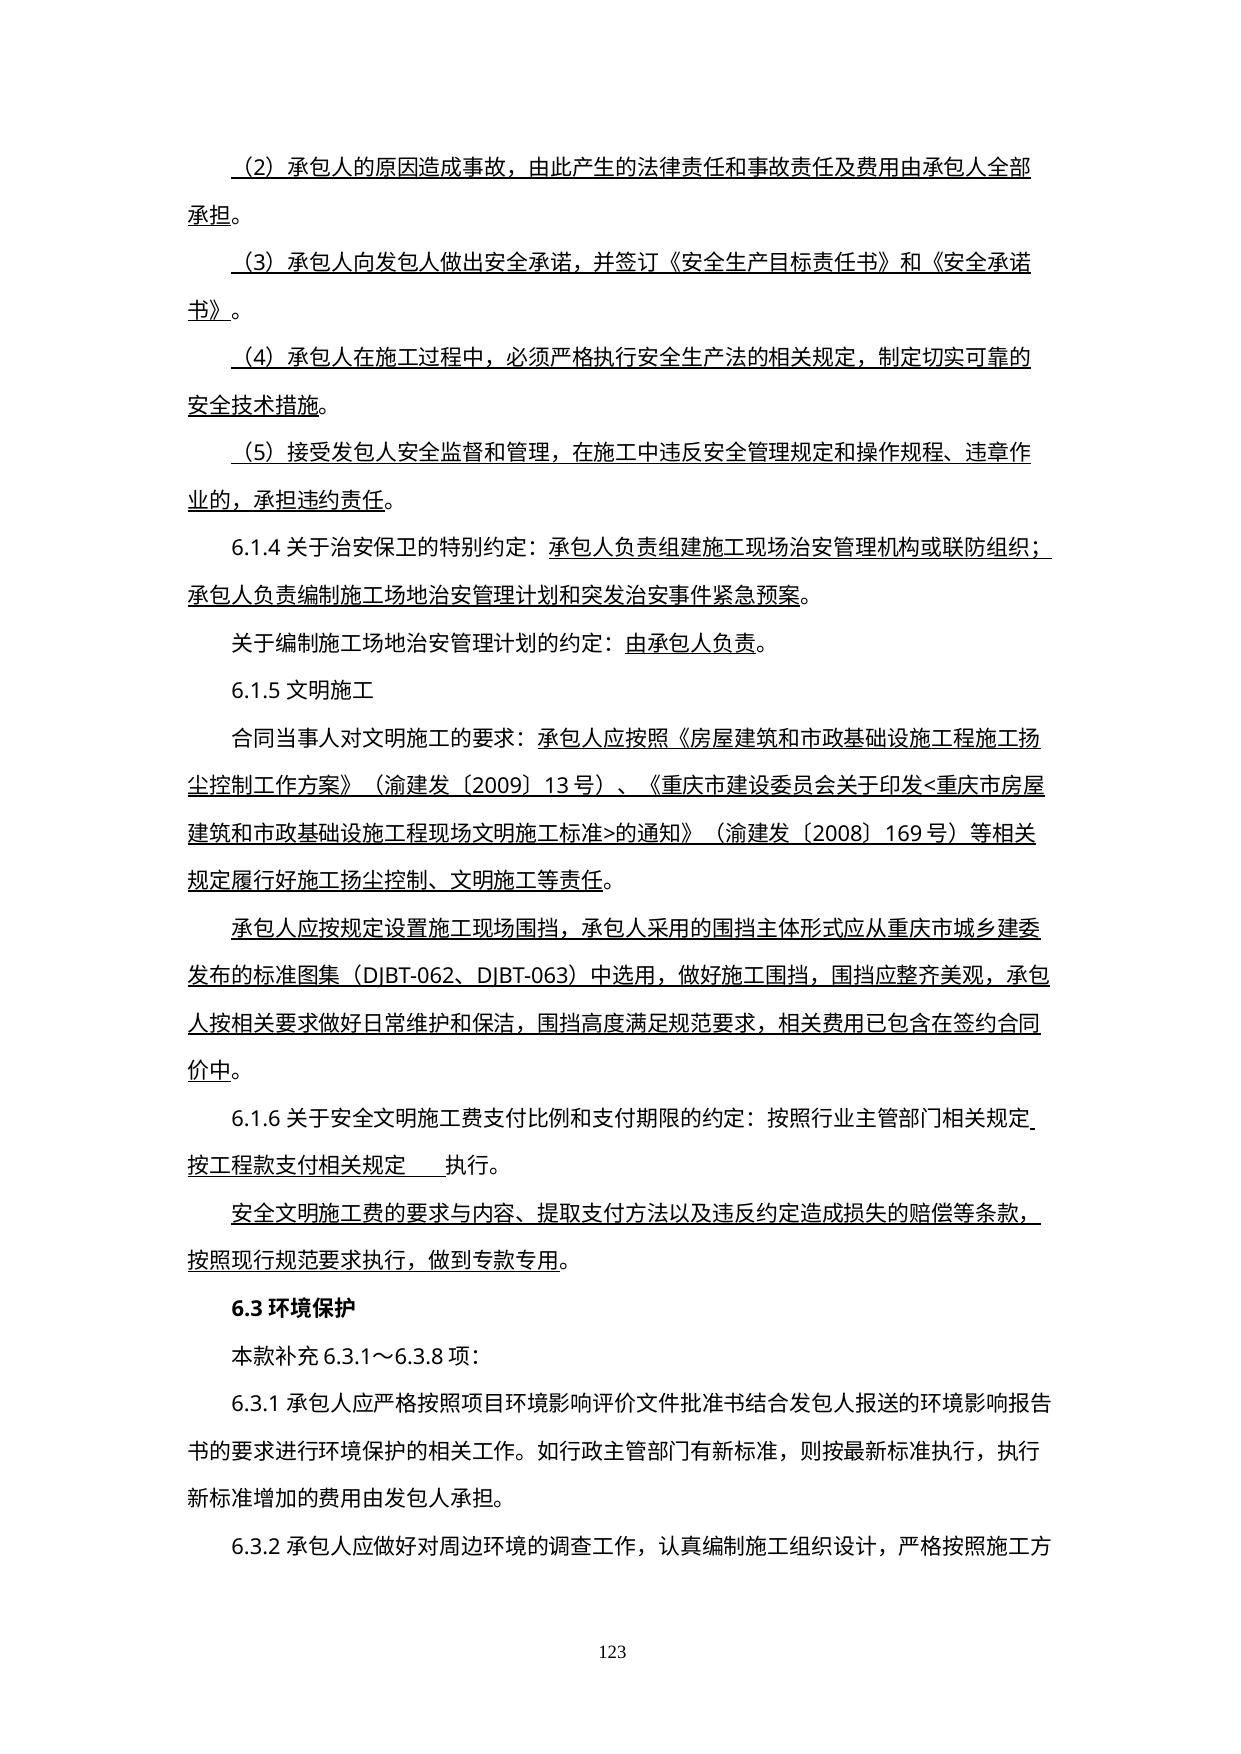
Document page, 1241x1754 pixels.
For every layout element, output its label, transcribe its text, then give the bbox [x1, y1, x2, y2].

text （3）承包人向发包人做出安全承诺，并签订《安全生产目标责任书》和《安全承诺书》。 [187, 245, 1053, 324]
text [187, 1529, 1053, 1561]
text 6.3.1 承包人应严格按照项目环境影响评价文件批准书结合发包人报送的环境影响报告书的要求进行环境保护的相关工作。如行政主管部门有新标准，则按最新标准执行，执行新标准增加的费用由发包人承担。 [187, 1386, 1053, 1513]
text 6.1.6 关于安全文明施工费支付比例和支付期限的约定：按照行业主管部门相关规定 按工程款支付相关规定 执行。 [187, 1101, 1053, 1180]
text 安全文明施工费的要求与内容、提取支付方法以及违反约定造成损失的赔偿等条款，按照现行规范要求执行，做到专款专用。 [187, 1196, 1053, 1275]
text 承包人应按规定设置施工现场围挡，承包人采用的围挡主体形式应从重庆市城乡建委发布的标准图集（DJBT-062、DJBT-063）中选用，做好施工围挡，围挡应整齐美观，承包人按相关要求做好日常维护和保洁，围挡高度满足规范要求，相关费用已包含在签约合同价中。 [187, 911, 1053, 1085]
text 关于编制施工场地治安管理计划的约定：由承包人负责。 [187, 626, 1053, 657]
text 6.1.4 关于治安保卫的特别约定：承包人负责组建施工现场治安管理机构或联防组织；承包人负责编制施工场地治安管理计划和突发治安事件紧急预案。 [187, 530, 1053, 610]
text （4）承包人在施工过程中，必须严格执行安全生产法的相关规定，制定切实可靠的安全技术措施。 [187, 340, 1053, 419]
text 6.1.5 文明施工 [187, 673, 1053, 705]
text 合同当事人对文明施工的要求：承包人应按照《房屋建筑和市政基础设施工程施工扬尘控制工作方案》（渝建发〔2009〕13号）、《重庆市建设委员会关于印发<重庆市房屋建筑和市政基础设施工程现场文明施工标准>的通知》（渝建发〔2008〕169号）等相关规定履行好施工扬尘控制、文明施工等责任。 [187, 721, 1053, 895]
subtitle 6.3 环境保护 [187, 1291, 1053, 1323]
text （5）接受发包人安全监督和管理，在施工中违反安全管理规定和操作规程、违章作业的，承担违约责任。 [187, 435, 1053, 514]
text 本款补充6.3.1～6.3.8项： [187, 1339, 1053, 1370]
text （2）承包人的原因造成事故，由此产生的法律责任和事故责任及费用由承包人全部承担。 [187, 150, 1053, 229]
